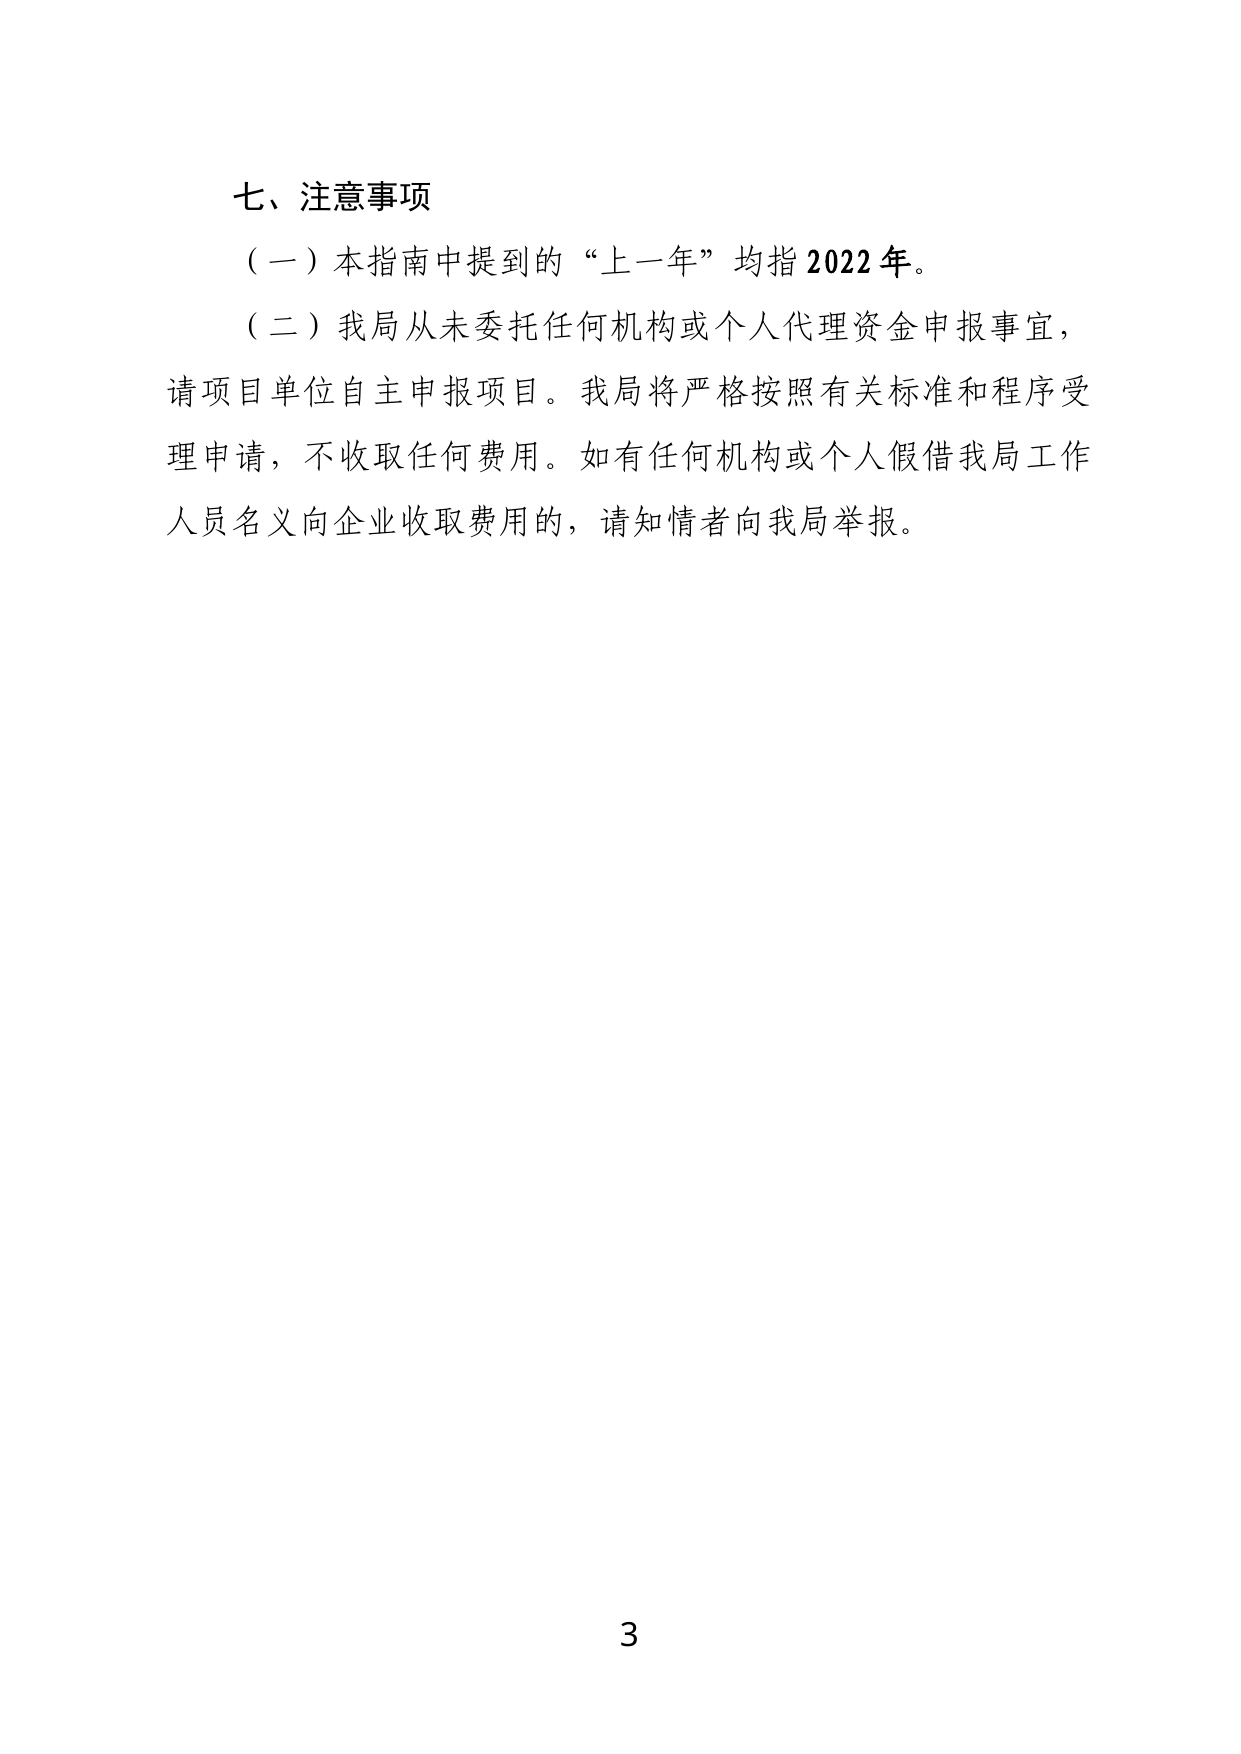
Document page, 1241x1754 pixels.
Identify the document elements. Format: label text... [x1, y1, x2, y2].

text （二）我局从未委托任何机构或个人代理资金申报事宜，请项目单位自主申报项目。我局将严格按照有关标准和程序受理申请，不收取任何费用。如有任何机构或个人假借我局工作人员名义向企业收取费用的，请知情者向我局举报。 [165, 292, 1093, 552]
text （一）本指南中提到的“上一年”均指2022年。 [165, 227, 1093, 292]
text 七、注意事项 [165, 162, 1093, 227]
